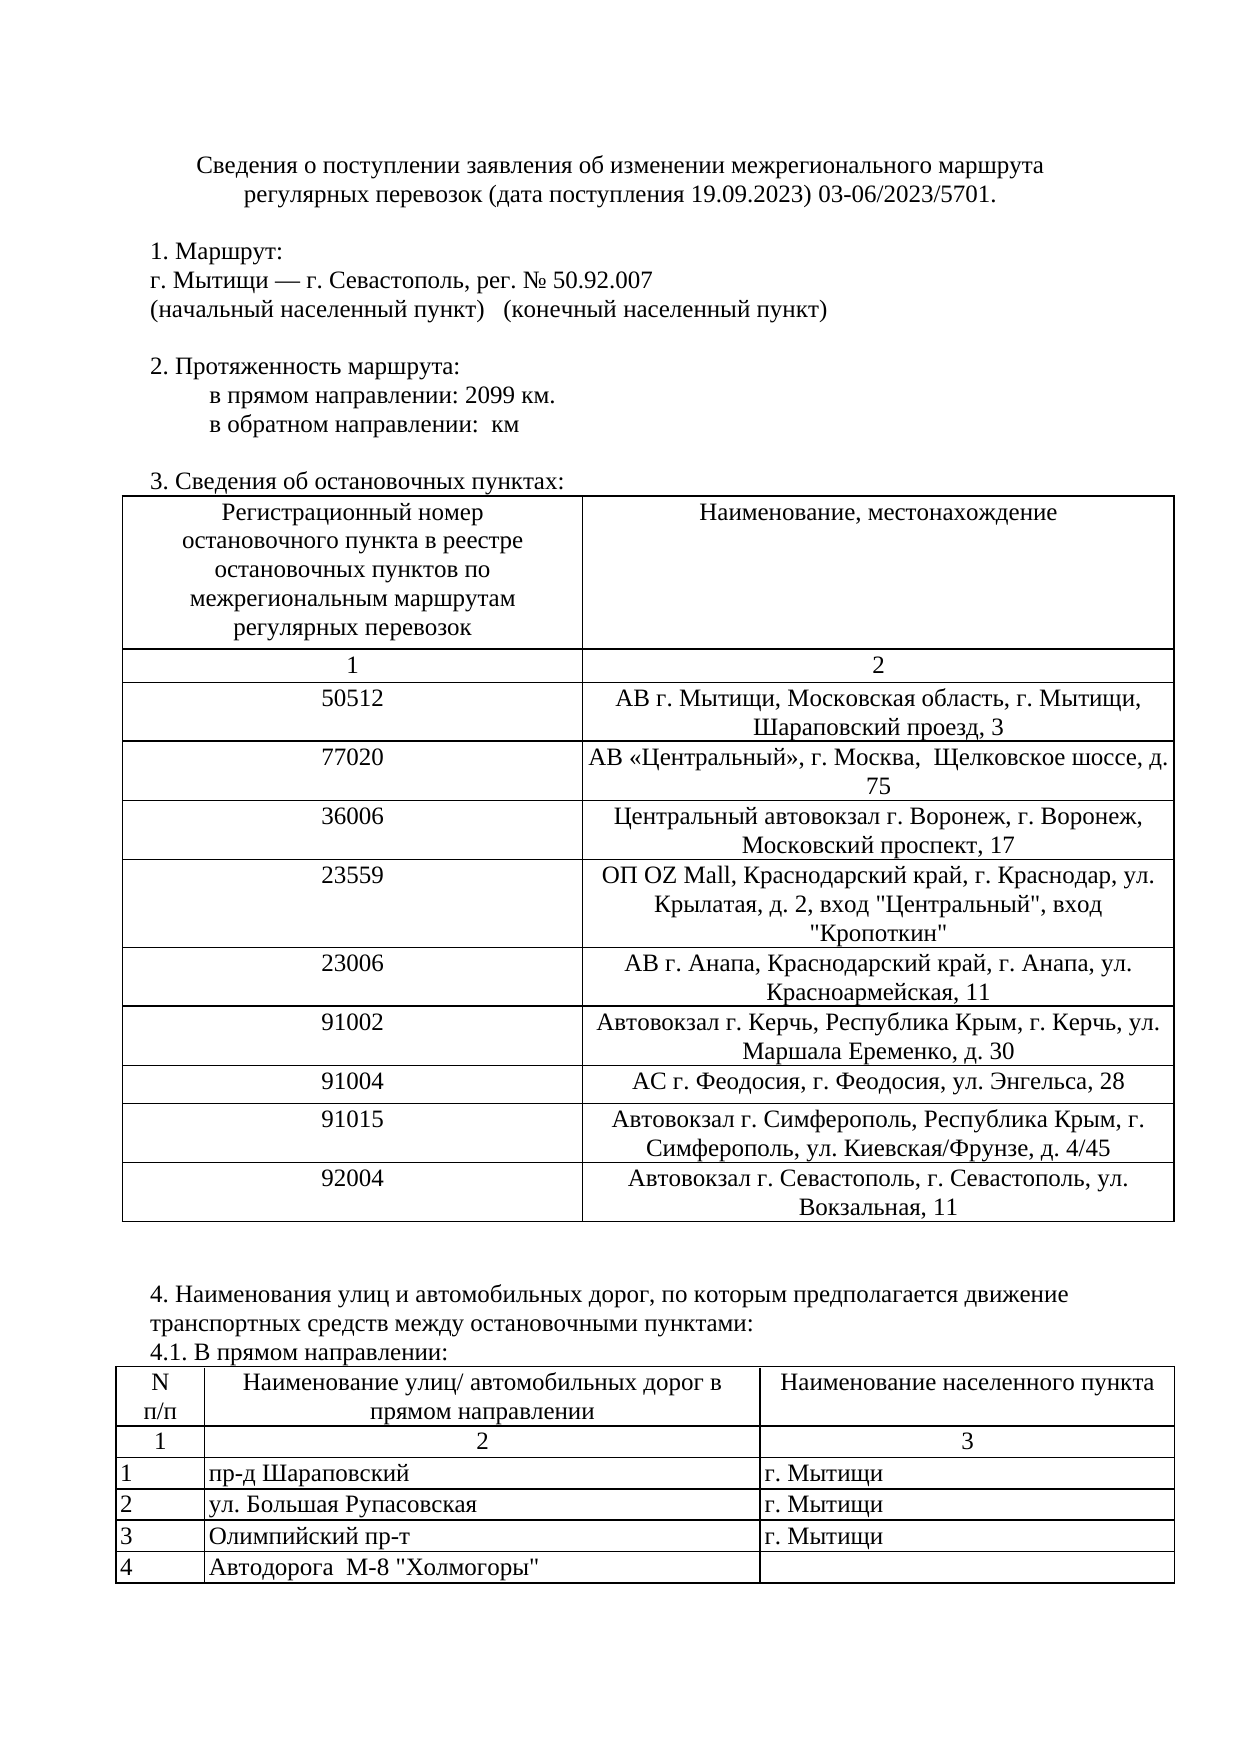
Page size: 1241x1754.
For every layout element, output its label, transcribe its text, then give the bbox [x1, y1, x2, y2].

text 2. Протяженность маршрута: [150, 351, 1090, 380]
table_cell [761, 1552, 1174, 1582]
table_cell 92004 [123, 1163, 582, 1221]
table_cell 2 [583, 650, 1173, 681]
text в обратном направлении: км [150, 409, 1090, 437]
text (начальный населенный пункт) (конечный населенный пункт) [150, 294, 1090, 322]
table_header Наименование населенного пункта [761, 1367, 1174, 1425]
table_cell г. Мытищи [761, 1490, 1174, 1519]
table_cell пр-д Шараповский [205, 1458, 759, 1488]
table_cell 91015 [123, 1104, 582, 1161]
table_cell г. Мытищи [761, 1521, 1174, 1551]
text 3. Сведения об остановочных пунктах: [150, 466, 1090, 495]
table_cell 1 [117, 1427, 204, 1456]
text в прямом направлении: 2099 км. [150, 380, 1090, 409]
table_cell 2 [117, 1490, 204, 1519]
text 4. Наименования улиц и автомобильных дорог, по которым предполагается движение транспортных средств между остановочными пунктами: [150, 1279, 1090, 1337]
table_cell Центральный автовокзал г. Воронеж, г. Воронеж, Московский проспект, 17 [583, 801, 1173, 858]
table_header N п/п [117, 1367, 204, 1425]
table_cell Автовокзал г. Керчь, Республика Крым, г. Керчь, ул. Маршала Еременко, д. 30 [583, 1007, 1173, 1064]
table_cell АВ г. Мытищи, Московская область, г. Мытищи, Шараповский проезд, 3 [583, 683, 1173, 740]
text 4.1. В прямом направлении: [150, 1337, 1090, 1366]
text 1. Маршрут: [150, 236, 1090, 265]
table_cell ул. Большая Рупасовская [205, 1490, 759, 1519]
table_cell 23559 [123, 860, 582, 946]
table_header Наименование, местонахождение [583, 497, 1173, 648]
table_cell АВ г. Анапа, Краснодарский край, г. Анапа, ул. Красноармейская, 11 [583, 948, 1173, 1005]
table_cell 50512 [123, 683, 582, 740]
table_cell Автовокзал г. Симферополь, Республика Крым, г. Симферополь, ул. Киевская/Фрунзе, д. 4/45 [583, 1104, 1173, 1161]
table_cell 2 [205, 1427, 759, 1456]
table_cell 77020 [123, 742, 582, 799]
table_cell АС г. Феодосия, г. Феодосия, ул. Энгельса, 28 [583, 1066, 1173, 1102]
table_cell АВ «Центральный», г. Москва, Щелковское шоссе, д. 75 [583, 742, 1173, 799]
table_header Регистрационный номер остановочного пункта в реестре остановочных пунктов по межрегиональным маршрутам регулярных перевозок [123, 497, 582, 648]
table_cell г. Мытищи [761, 1458, 1174, 1488]
table_cell Автовокзал г. Севастополь, г. Севастополь, ул. Вокзальная, 11 [583, 1163, 1173, 1221]
table_cell 91004 [123, 1066, 582, 1102]
table_cell 3 [117, 1521, 204, 1551]
table_cell 1 [123, 650, 582, 681]
table_cell 91002 [123, 1007, 582, 1064]
table_cell 23006 [123, 948, 582, 1005]
table_cell 36006 [123, 801, 582, 858]
table_cell Олимпийский пр-т [205, 1521, 759, 1551]
table_cell 4 [117, 1552, 204, 1582]
text Сведения о поступлении заявления об изменении межрегионального маршрута регулярных перевозок (дата поступления 19.09.2023) 03-06/2023/5701. [150, 150, 1090, 207]
table_header Наименование улиц/ автомобильных дорог в прямом направлении [205, 1367, 760, 1425]
text г. Мытищи — г. Севастополь, рег. № 50.92.007 [150, 265, 1090, 294]
table_cell 3 [761, 1427, 1174, 1456]
table_cell Автодорога М-8 "Холмогоры" [205, 1552, 759, 1582]
table_cell 1 [117, 1458, 204, 1488]
table_cell ОП OZ Mall, Краснодарский край, г. Краснодар, ул. Крылатая, д. 2, вход "Центральный", вход "Кропоткин" [583, 860, 1173, 946]
